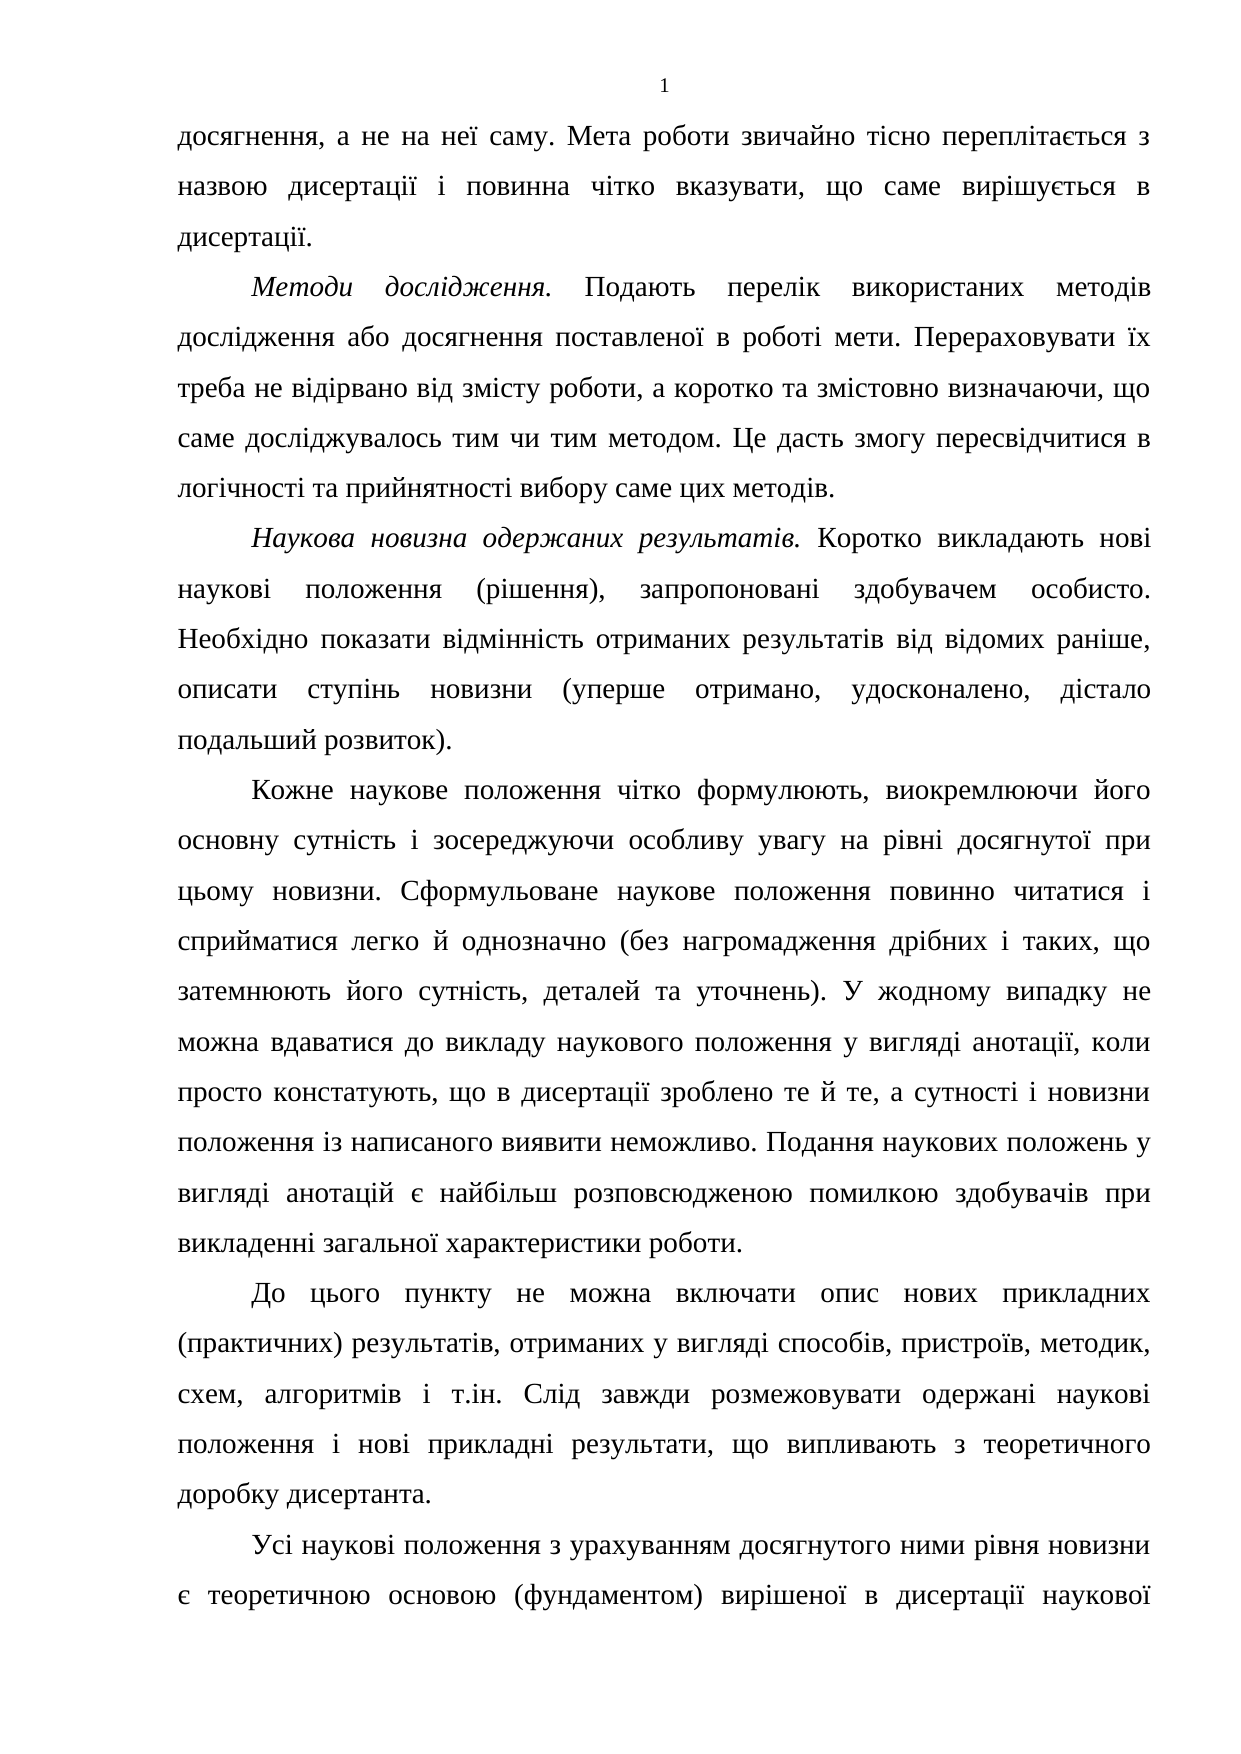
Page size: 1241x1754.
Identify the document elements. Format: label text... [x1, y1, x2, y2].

text Кожне наукове положення чітко формулюють, виокремлюючи його основну сутність і зосереджуючи особливу увагу на рівні досягнутої при цьому новизни. Сформульоване наукове положення повинно читатися і сприйматися легко й однозначно (без нагромадження дрібних і таких, що затемнюють його сутність, деталей та уточнень). У жодному випадку не можна вдаватися до викладу наукового положення у вигляді анотації, коли просто констатують, що в дисертації зроблено те й те, а сутності і новизни положення із написаного виявити неможливо. Подання наукових положень у вигляді анотацій є найбільш розповсюдженою помилкою здобувачів при викладенні загальної характеристики роботи. [177, 772, 1152, 1258]
text Методи дослідження. Подають перелік використаних методів дослідження або досягнення поставленої в роботі мети. Перераховувати їх треба не відірвано від змісту роботи, а коротко та змістовно визначаючи, що саме досліджувалось тим чи тим методом. Це дасть змогу пересвідчитися в логічності та прийнятності вибору саме цих методів. [177, 269, 1152, 504]
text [177, 118, 1152, 252]
text До цього пункту не можна включати опис нових прикладних (практичних) результатів, отриманих у вигляді способів, пристроїв, методик, схем, алгоритмів і т.ін. Слід завжди розмежовувати одержані наукові положення і нові прикладні результати, що випливають з теоретичного доробку дисертанта. [177, 1275, 1152, 1510]
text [177, 1527, 1152, 1611]
text Наукова новизна одержаних результатів. Коротко викладають нові наукові положення (рішення), запропоновані здобувачем особисто. Необхідно показати відмінність отриманих результатів від відомих раніше, описати ступінь новизни (уперше отримано, удосконалено, дістало подальший розвиток). [177, 521, 1152, 755]
